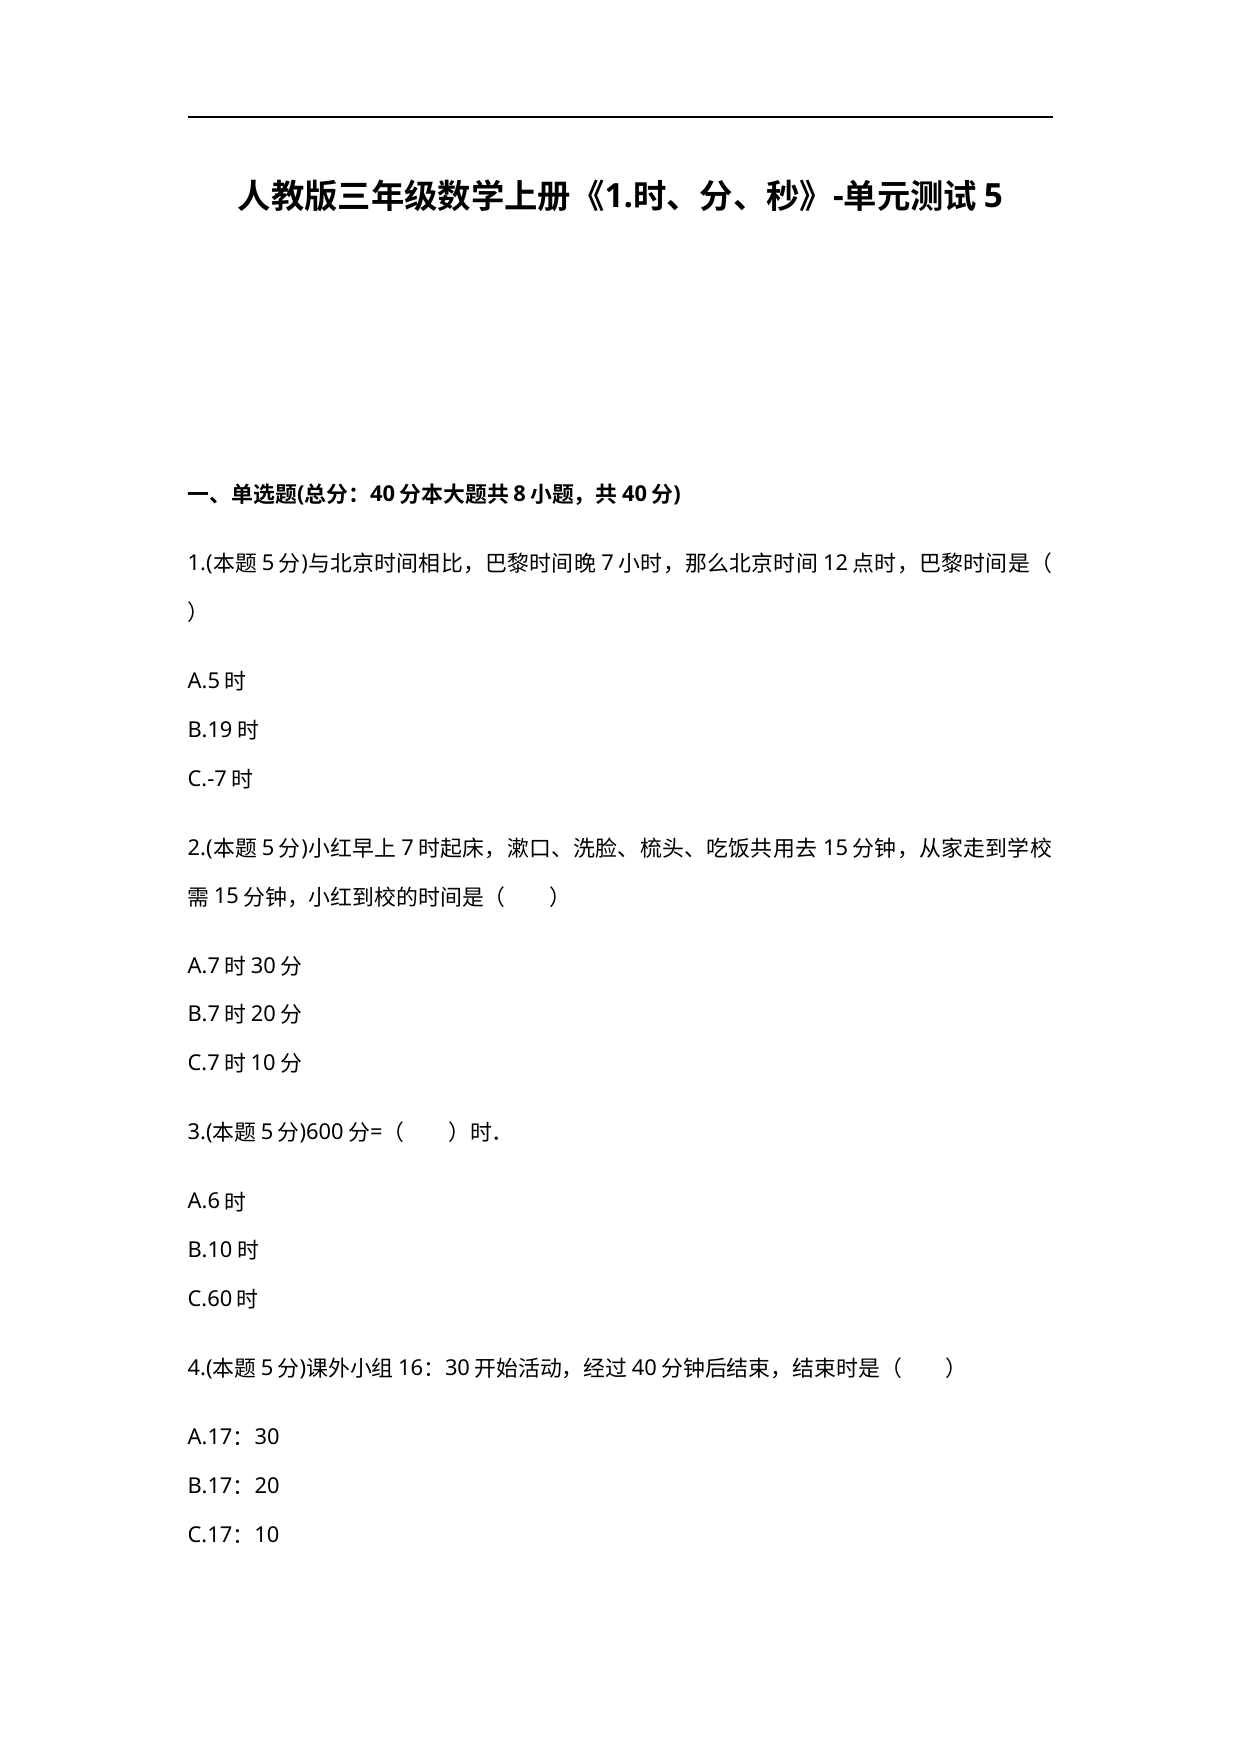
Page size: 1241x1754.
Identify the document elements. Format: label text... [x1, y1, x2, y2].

text A.5时 B.19时 C.-7时 [187, 664, 1053, 794]
text 一、单选题(总分：40分本大题共8小题，共40分) [187, 477, 1053, 509]
text A.7时30分 B.7时20分 C.7时10分 [187, 948, 1053, 1078]
text 1.(本题5分)与北京时间相比，巴黎时间晚7小时，那么北京时间12点时，巴黎时间是（ ） [187, 546, 1053, 627]
text A.6时 B.10时 C.60时 [187, 1184, 1053, 1314]
text 3.(本题5分)600分=（ ）时． [187, 1115, 1053, 1147]
text 人教版三年级数学上册《1.时、分、秒》-单元测试5 [187, 162, 1053, 227]
text 2.(本题5分)小红早上7时起床，漱口、洗脸、梳头、吃饭共用去15分钟，从家走到学校需15分钟，小红到校的时间是（ ） [187, 830, 1053, 912]
text A.17：30 B.17：20 C.17：10 [187, 1420, 1053, 1550]
text 4.(本题5分)课外小组16：30开始活动，经过40分钟后结束，结束时是（ ） [187, 1351, 1053, 1383]
